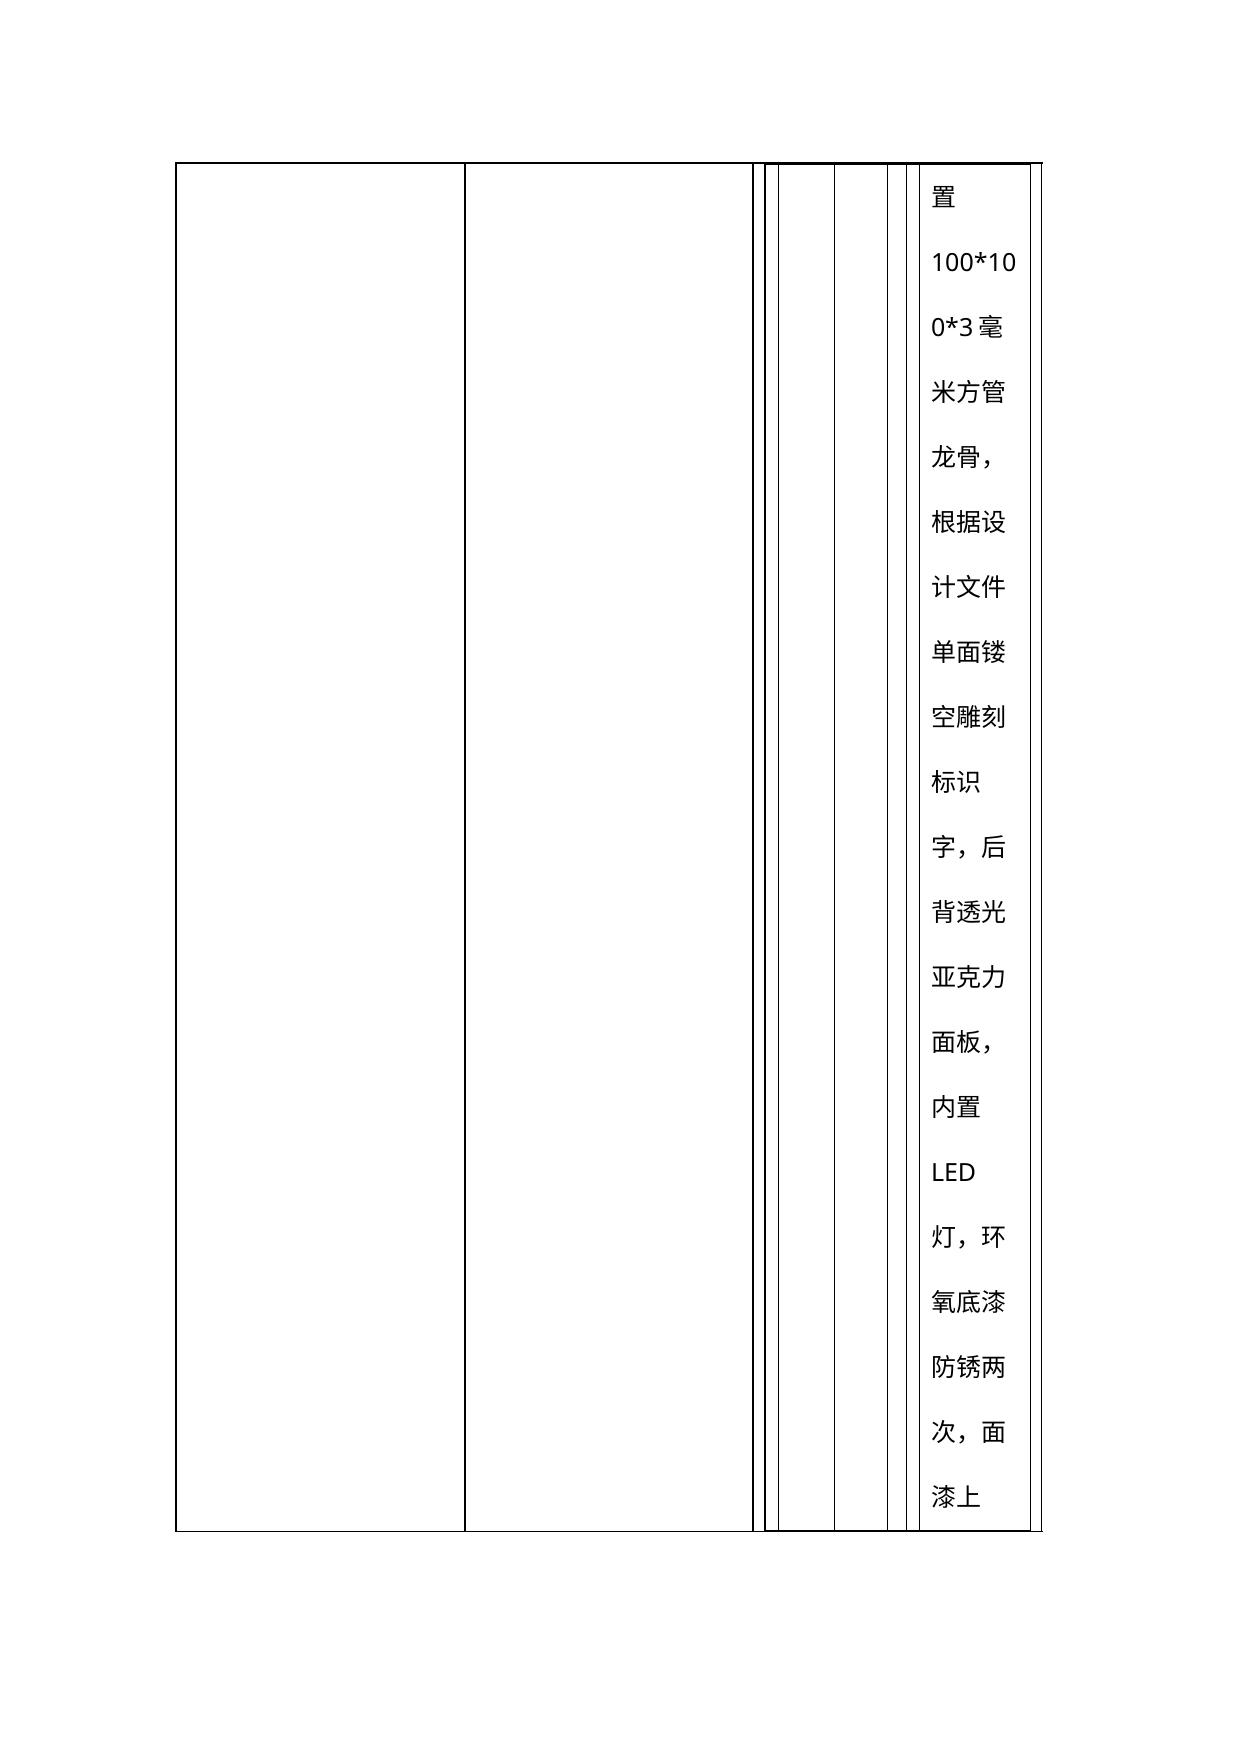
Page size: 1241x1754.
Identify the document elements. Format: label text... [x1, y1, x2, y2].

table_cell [920, 165, 1030, 1530]
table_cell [766, 165, 778, 1530]
table_cell [466, 164, 752, 1531]
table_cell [835, 165, 887, 1530]
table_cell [779, 165, 834, 1530]
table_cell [907, 165, 919, 1530]
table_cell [888, 165, 906, 1530]
table_cell 1 [177, 164, 464, 1531]
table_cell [754, 164, 764, 1531]
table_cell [1031, 164, 1041, 1531]
